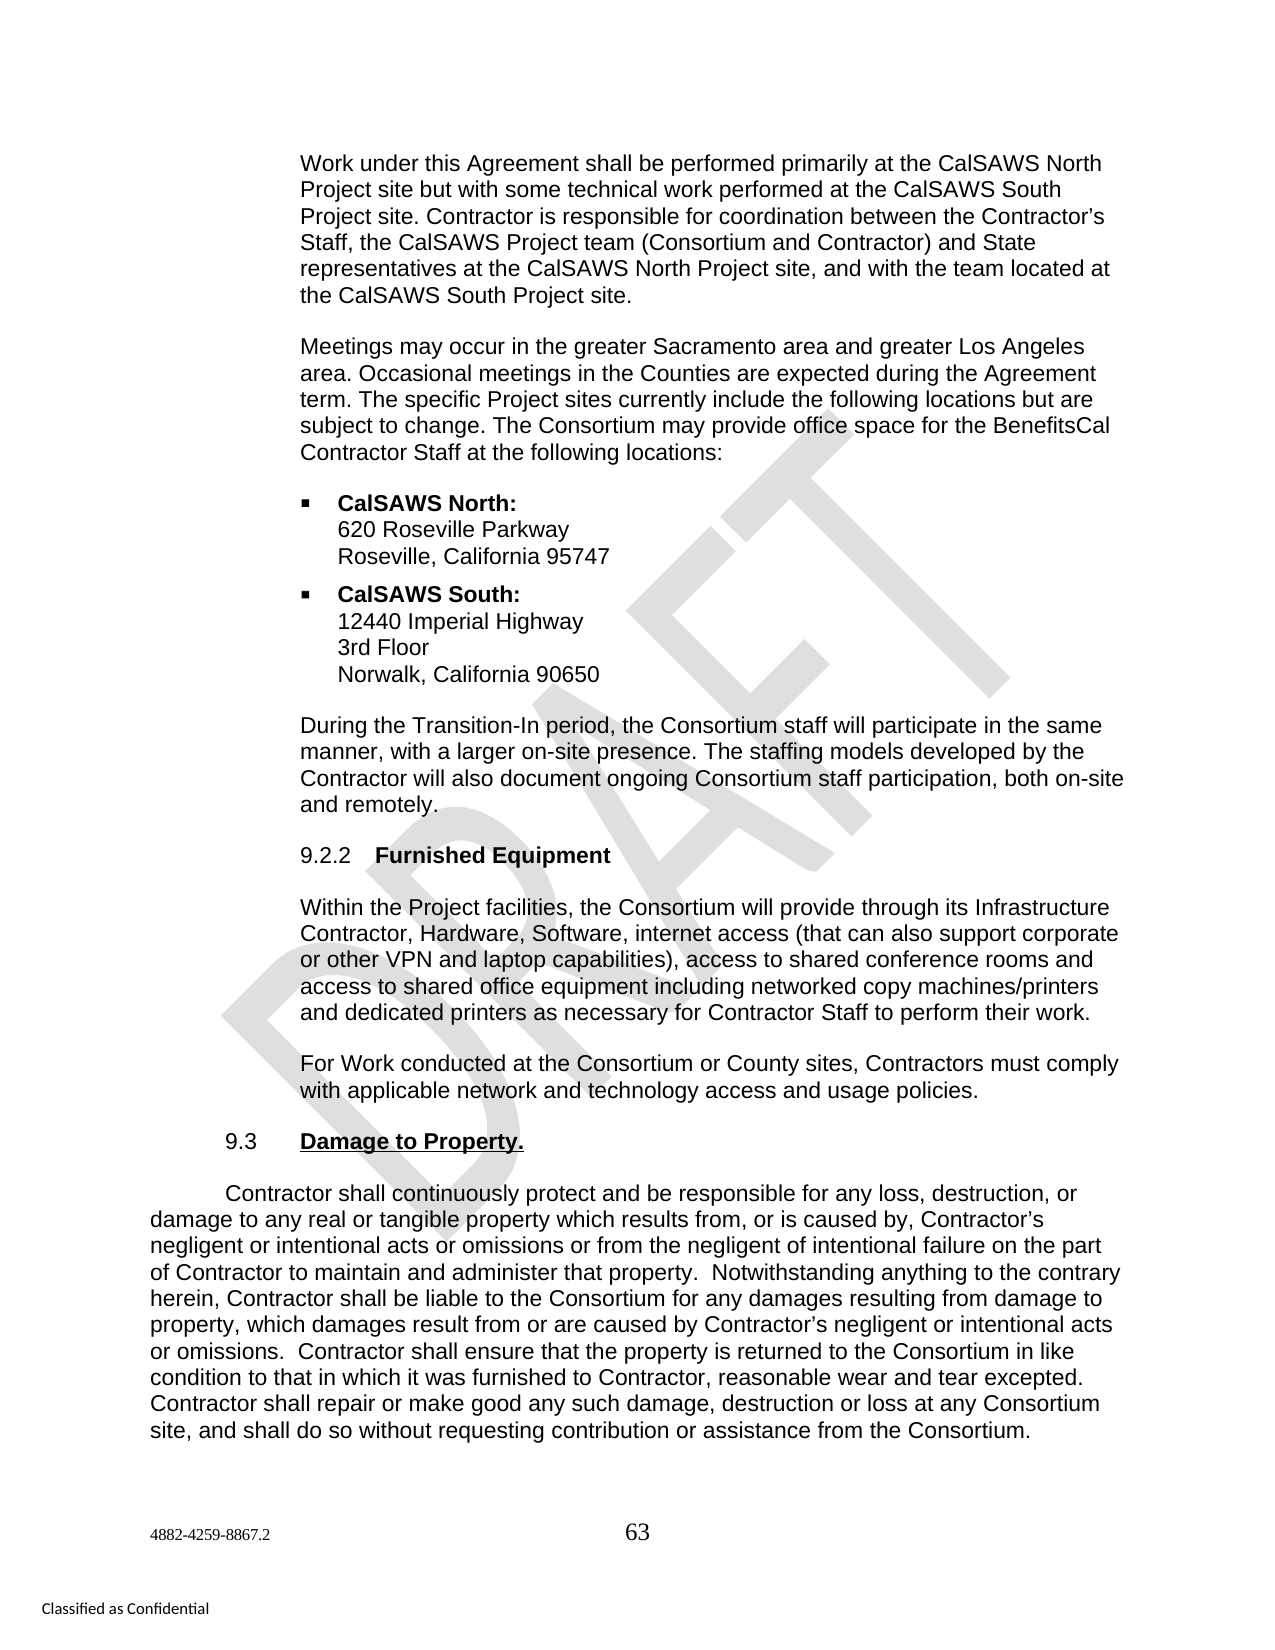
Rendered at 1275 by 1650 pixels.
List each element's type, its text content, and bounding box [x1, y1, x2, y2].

text Damage to Property. [225, 1128, 1125, 1154]
text Meetings may occur in the greater Sacramento area and greater Los Angeles area. Occasional meetings in the Counties are expected during the Agreement term. The specific Project sites currently include the following locations but are subject to change. The Consortium may provide office space for the BenefitsCal Contractor Staff at the following locations: [300, 333, 1125, 465]
list CalSAWS North: [300, 490, 1125, 516]
text During the Transition-In period, the Consortium staff will participate in the same manner, with a larger on-site presence. The staffing models developed by the Contractor will also document ongoing Consortium staff participation, both on-site and remotely. [300, 712, 1125, 817]
text Contractor shall continuously protect and be responsible for any loss, destruction, or damage to any real or tangible property which results from, or is caused by, Contractor’s negligent or intentional acts or omissions or from the negligent of intentional failure on the part of Contractor to maintain and administer that property. Notwithstanding anything to the contrary herein, Contractor shall be liable to the Consortium for any damages resulting from damage to property, which damages result from or are caused by Contractor’s negligent or intentional acts or omissions. Contractor shall ensure that the property is returned to the Consortium in like condition to that in which it was furnished to Contractor, reasonable wear and tear excepted. Contractor shall repair or make good any such damage, destruction or loss at any Consortium site, and shall do so without requesting contribution or assistance from the Consortium. [150, 1179, 1125, 1443]
text 3rd Floor [337, 634, 1125, 661]
text 620 Roseville Parkway Roseville, California 95747 [337, 516, 1125, 569]
text 12440 Imperial Highway [337, 608, 1125, 634]
text Norwalk, California 90650 [337, 661, 1125, 687]
text Within the Project facilities, the Consortium will provide through its Infrastructure Contractor, Hardware, Software, internet access (that can also support corporate or other VPN and laptop capabilities), access to shared conference rooms and access to shared office equipment including networked copy machines/printers and dedicated printers as necessary for Contractor Staff to perform their work. [300, 894, 1125, 1025]
text For Work conducted at the Consortium or County sites, Contractors must comply with applicable network and technology access and usage policies. [300, 1050, 1125, 1103]
text Furnished Equipment [300, 842, 1125, 869]
text Work under this Agreement shall be performed primarily at the CalSAWS North Project site but with some technical work performed at the CalSAWS South Project site. Contractor is responsible for coordination between the Contractor’s Staff, the CalSAWS Project team (Consortium and Contractor) and State representatives at the CalSAWS North Project site, and with the team located at the CalSAWS South Project site. [300, 150, 1125, 308]
list CalSAWS South: [300, 581, 1125, 608]
